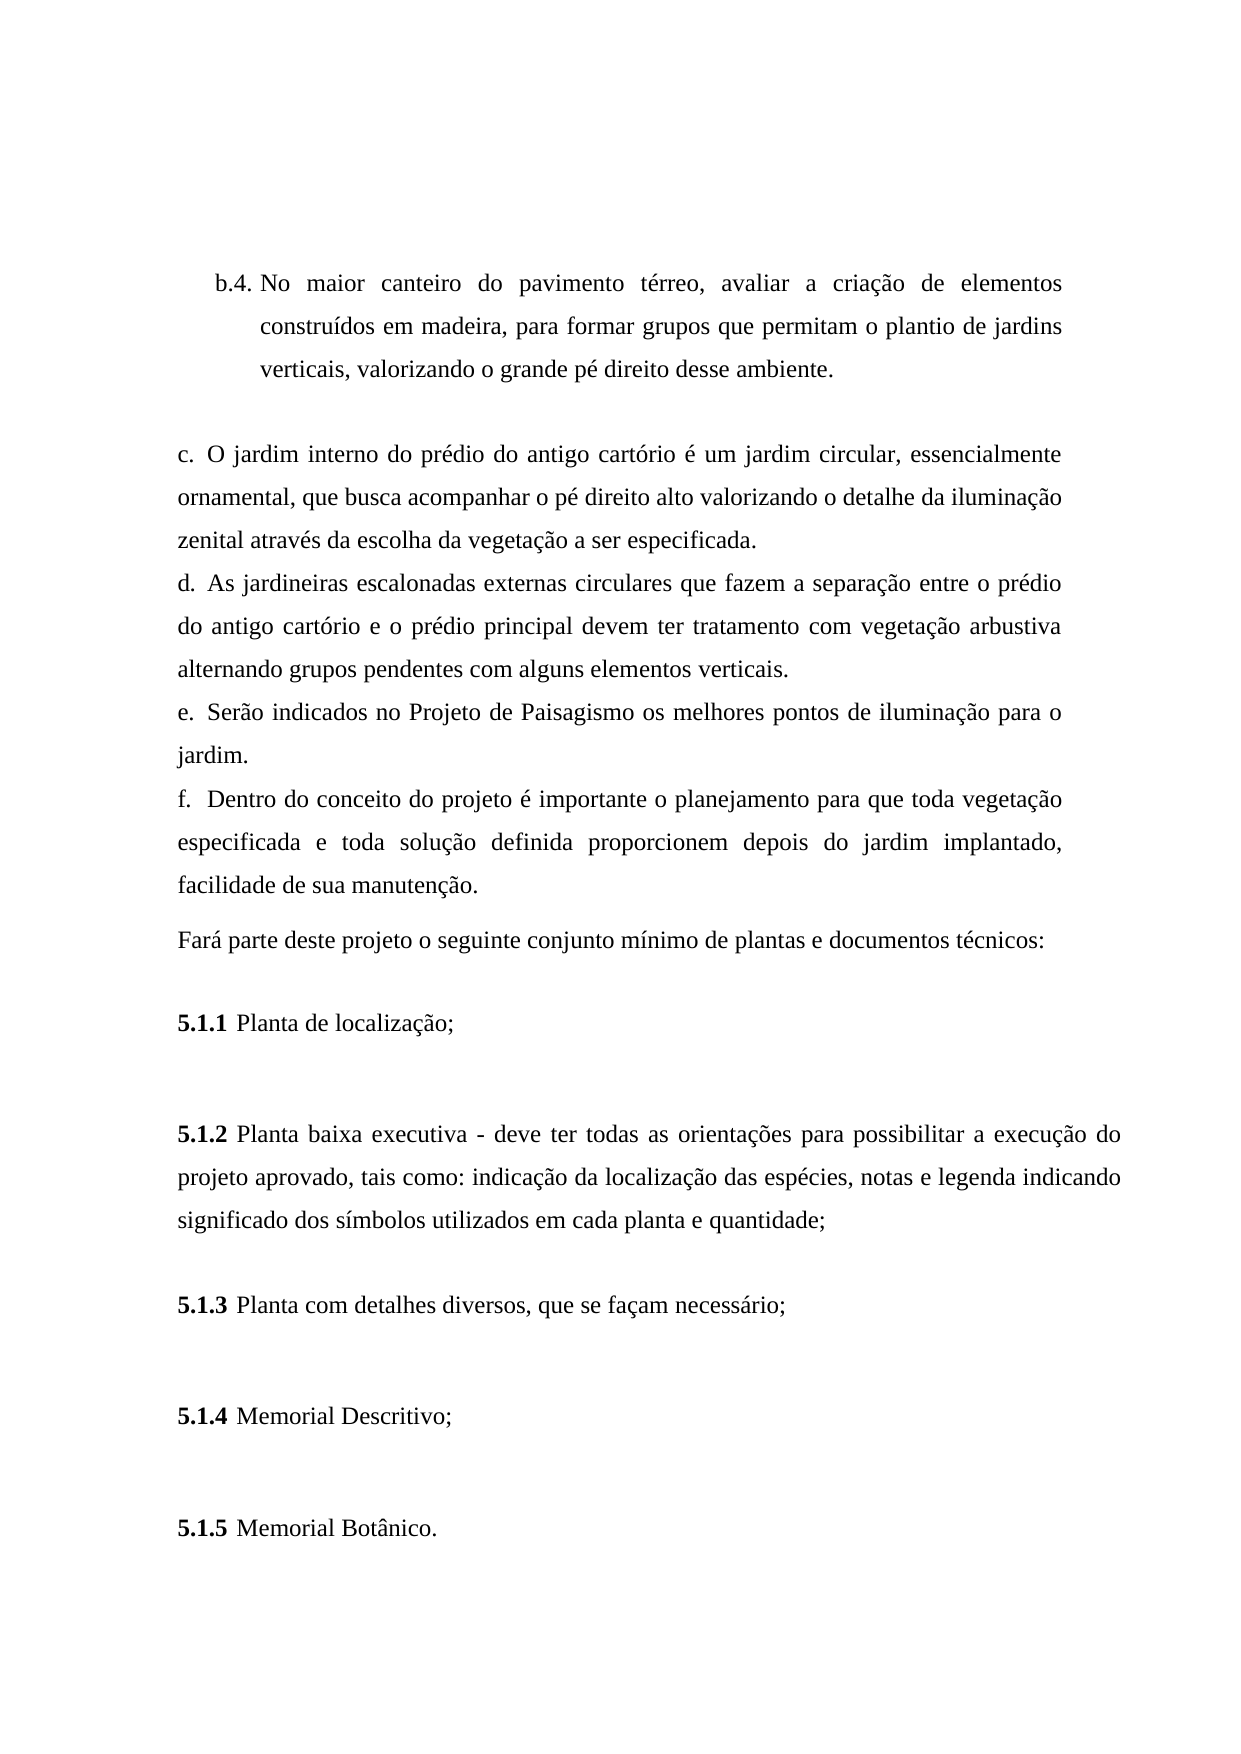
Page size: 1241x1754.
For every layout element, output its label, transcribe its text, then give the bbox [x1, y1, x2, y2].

list Memorial Botânico. [177, 1513, 1151, 1541]
list Dentro do conceito do projeto é importante o planejamento para que toda vegetação especificada e toda solução definida proporcionem depois do jardim implantado, facilidade de sua manutenção. [177, 784, 1063, 899]
list Memorial Descritivo; [177, 1401, 1151, 1430]
list No maior canteiro do pavimento térreo, avaliar a criação de elementos construídos em madeira, para formar grupos que permitam o plantio de jardins verticais, valorizando o grande pé direito desse ambiente. [215, 268, 1063, 383]
list Planta de localização; [177, 1008, 1151, 1037]
list As jardineiras escalonadas externas circulares que fazem a separação entre o prédio do antigo cartório e o prédio principal devem ter tratamento com vegetação arbustiva alternando grupos pendentes com alguns elementos verticais. [177, 568, 1063, 683]
list Serão indicados no Projeto de Paisagismo os melhores pontos de iluminação para o jardim. [177, 697, 1062, 769]
list Planta baixa executiva - deve ter todas as orientações para possibilitar a execução do projeto aprovado, tais como: indicação da localização das espécies, notas e legenda indicando significado dos símbolos utilizados em cada planta e quantidade; [177, 1119, 1122, 1234]
list Planta com detalhes diversos, que se façam necessário; [177, 1290, 1151, 1319]
text Fará parte deste projeto o seguinte conjunto mínimo de plantas e documentos técnicos: [177, 926, 1151, 954]
list O jardim interno do prédio do antigo cartório é um jardim circular, essencialmente ornamental, que busca acompanhar o pé direito alto valorizando o detalhe da iluminação zenital através da escolha da vegetação a ser especificada. [177, 439, 1063, 554]
